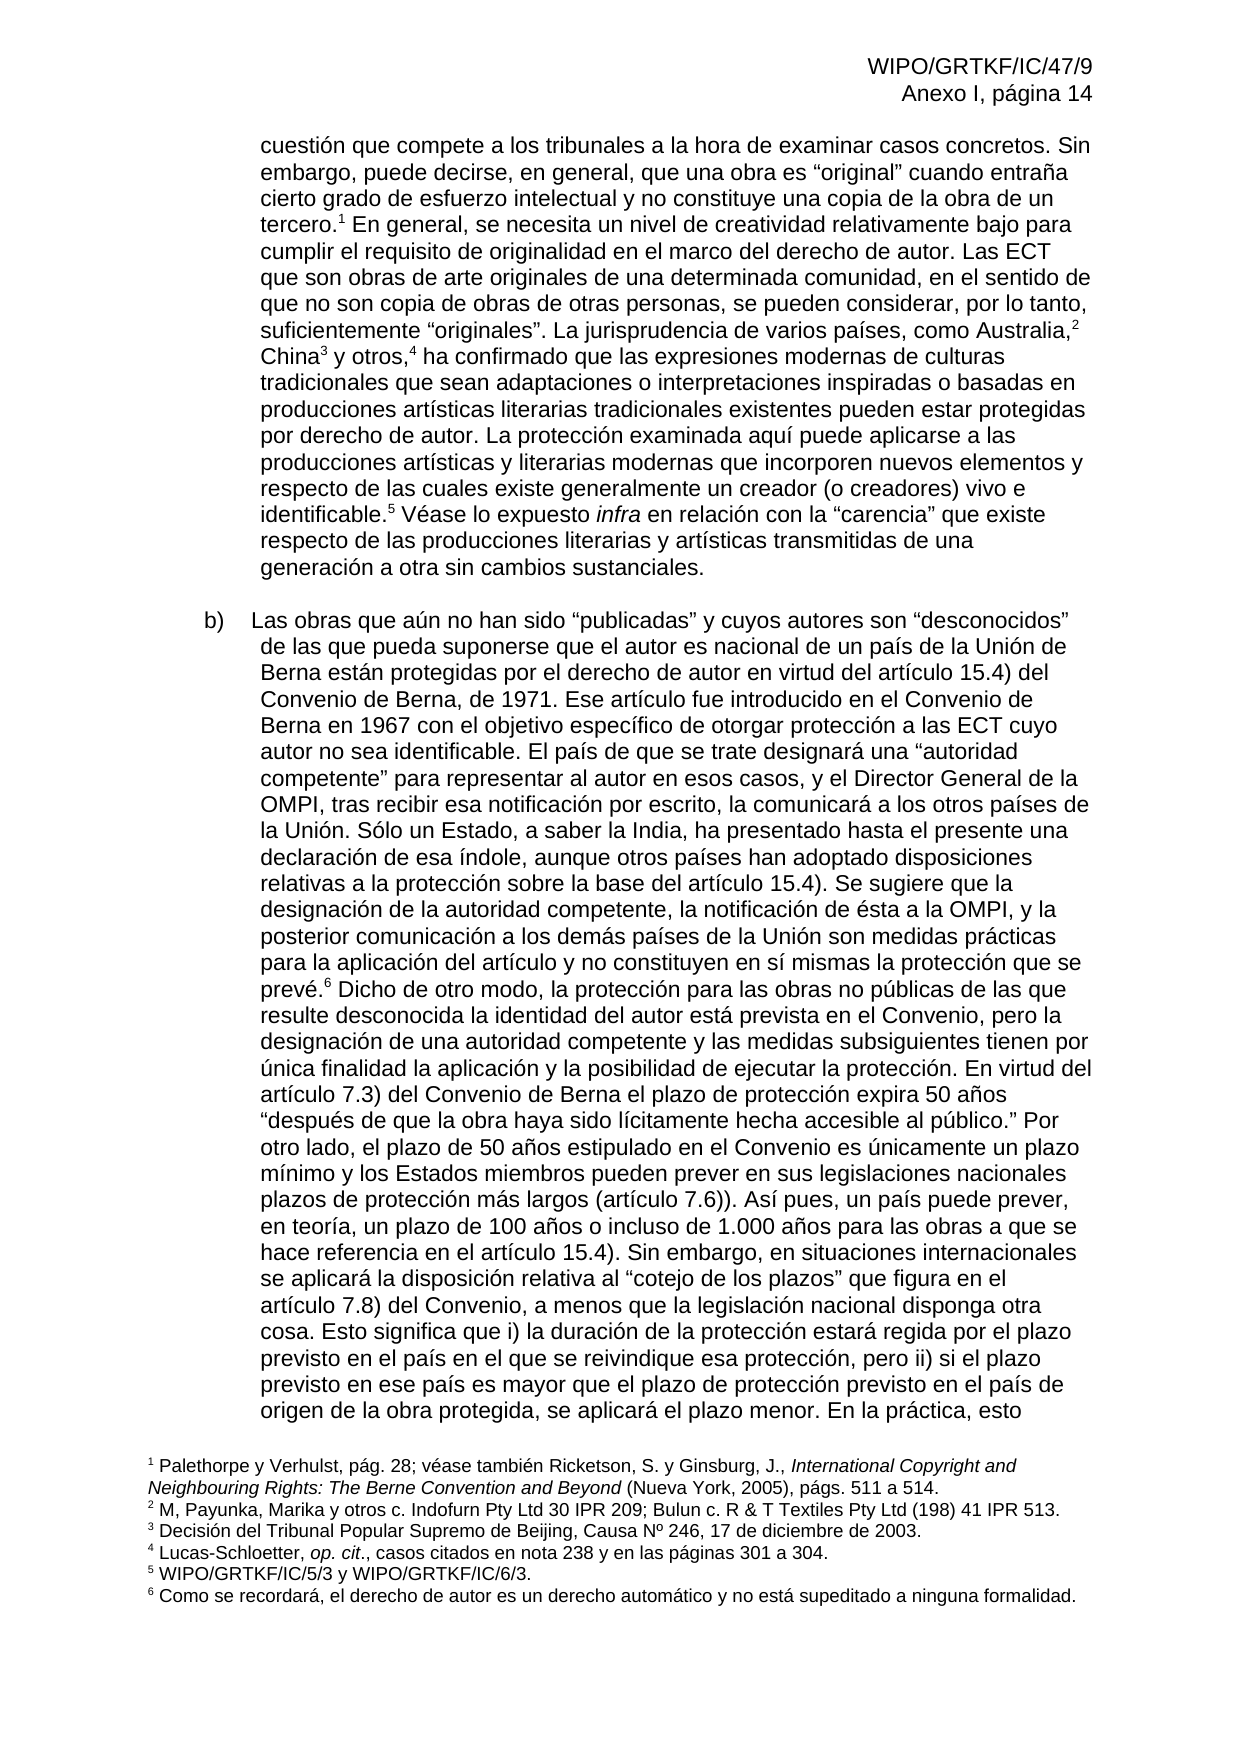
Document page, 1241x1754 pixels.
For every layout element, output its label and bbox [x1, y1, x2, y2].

list [204, 607, 1092, 1423]
list [204, 132, 1092, 607]
